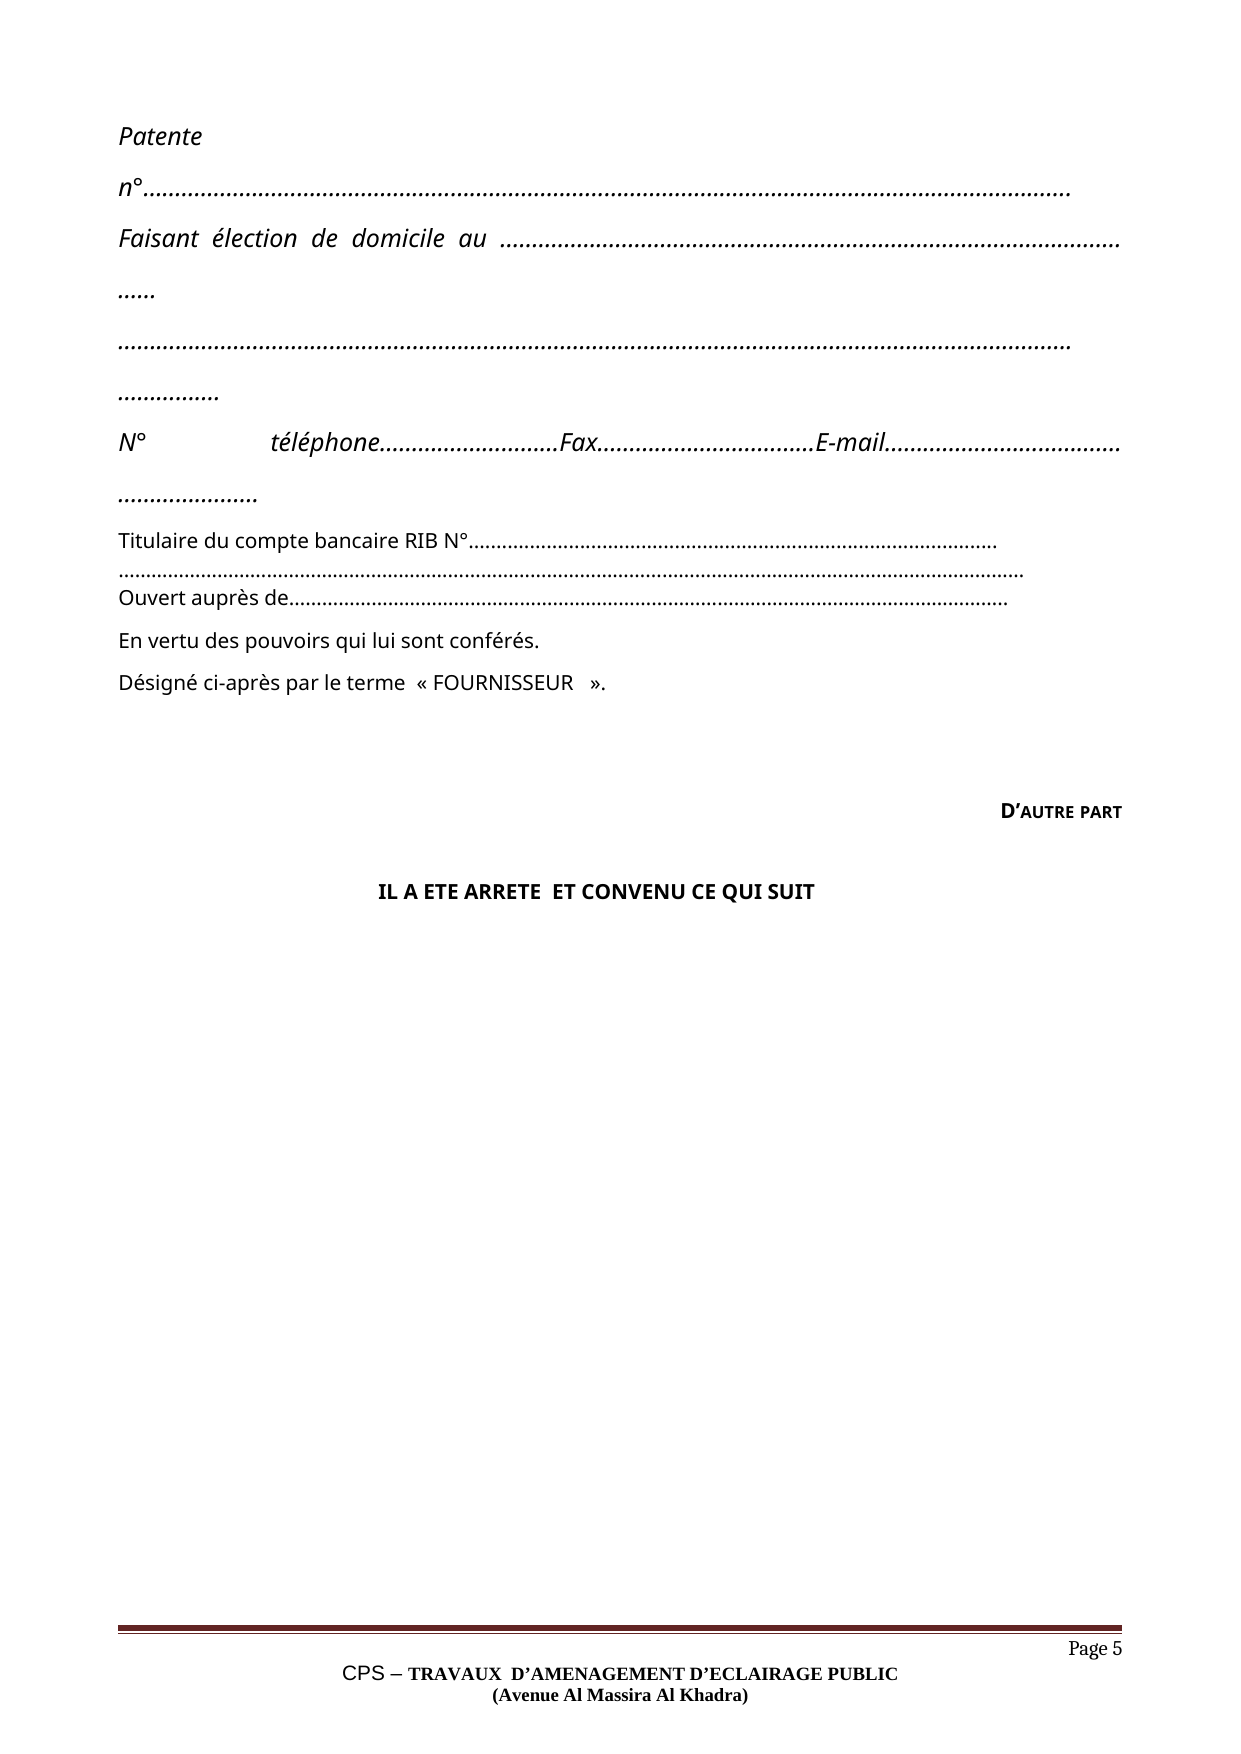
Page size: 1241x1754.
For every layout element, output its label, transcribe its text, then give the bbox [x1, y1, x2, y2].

text Faisant élection de domicile au …………………………………………………………………………………….…… [118, 220, 1122, 305]
text IL A ETE ARRETE ET CONVENU CE QUI SUIT [118, 877, 1122, 906]
text D’autre part [118, 796, 1122, 825]
text Ouvert auprès de………………………………………………………………………………………………………………….. [118, 583, 1122, 612]
text Désigné ci-après par le terme « FOURNISSEUR ». [118, 668, 1122, 697]
text En vertu des pouvoirs qui lui sont conférés. [118, 626, 1122, 654]
text Titulaire du compte bancaire RIB N°............................................................................................... [118, 526, 1122, 555]
text …………………………………………………………………………………………………………………………………..……………. [118, 322, 1122, 407]
text N° téléphone…………….…………Fax………………….…………E-mail……………………………….…………………. [118, 424, 1122, 509]
text Patente n°………………………………………………………………………………………………………………………………. [118, 118, 1122, 203]
text ………………………………………………………………………………………………………………………………………………… [118, 555, 1122, 583]
